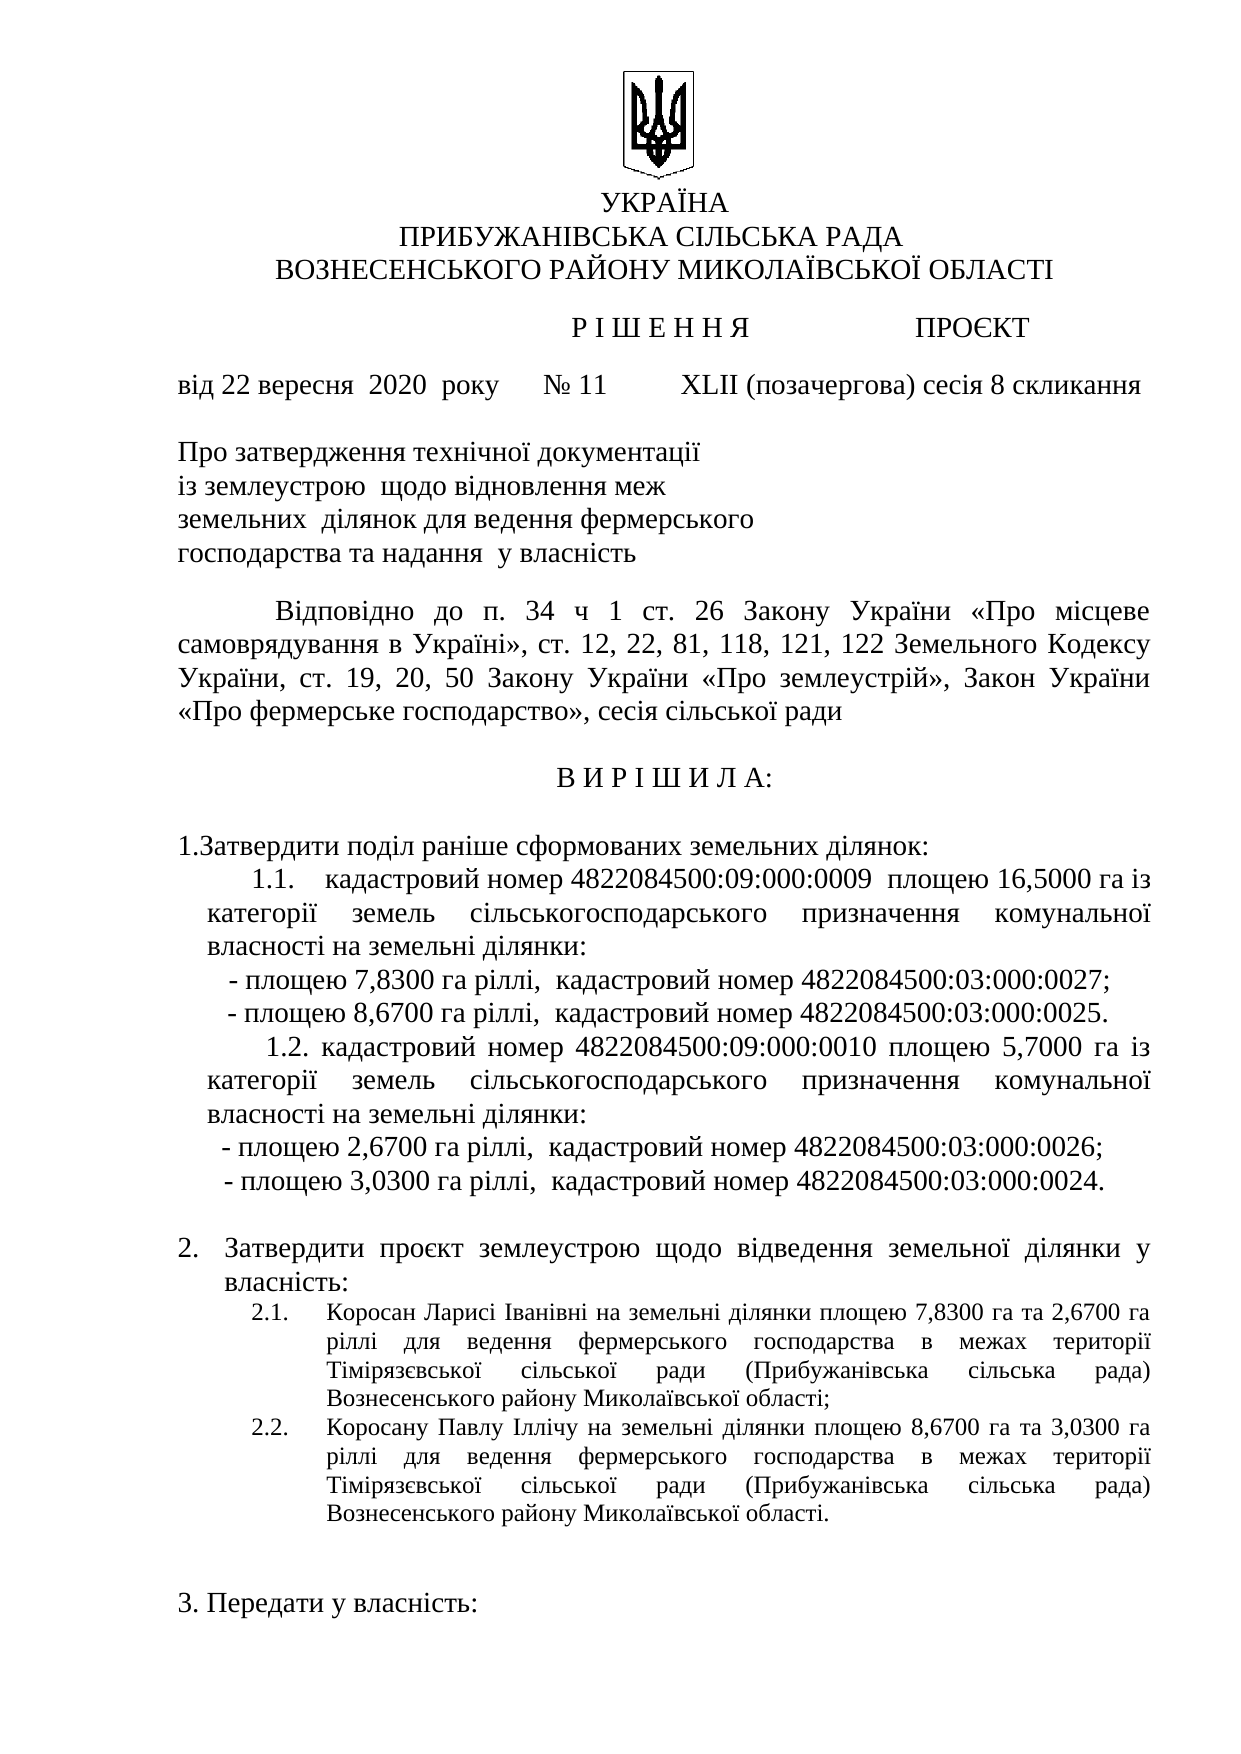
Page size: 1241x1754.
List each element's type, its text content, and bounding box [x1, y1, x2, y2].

list Затвердити проєкт землеустрою щодо відведення земельної ділянки у власність: [177, 1230, 1152, 1297]
text 1.Затвердити поділ раніше сформованих земельних ділянок: [177, 828, 1152, 861]
text - площею 3,0300 га ріллі, кадастровий номер 4822084500:03:000:0024. [177, 1163, 1152, 1197]
list - площею 2,6700 га ріллі, кадастровий номер 4822084500:03:000:0026; [177, 1129, 1152, 1163]
list Коросану Павлу Іллічу на земельні ділянки площею 8,6700 га та 3,0300 га ріллі для ведення фермерського господарства в межах території Тімірязєвської сільської ради (Прибужанівська сільська рада) Вознесенського району Миколаївської області. [251, 1412, 1152, 1527]
text Відповідно до п. 34 ч 1 ст. 26 Закону України «Про місцеве самоврядування в Україні», ст. 12, 22, 81, 118, 121, 122 Земельного Кодексу України, ст. 19, 20, 50 Закону України «Про землеустрій», Закон України «Про фермерське господарство», сесія сільської ради [177, 593, 1152, 727]
text від 22 вересня 2020 року № 11 ХLІІ (позачергова) сесія 8 скликання [177, 367, 1152, 401]
text 3. Передати у власність: [177, 1585, 1152, 1618]
text із землеустрою щодо відновлення меж [177, 468, 1152, 502]
text УКРАЇНА [177, 185, 1152, 219]
list Коросан Ларисі Іванівні на земельні ділянки площею 7,8300 га та 2,6700 га ріллі для ведення фермерського господарства в межах території Тімірязєвської сільської ради (Прибужанівська сільська рада) Вознесенського району Миколаївської області; [251, 1297, 1152, 1412]
picture [620, 69, 695, 182]
text ВОЗНЕСЕНСЬКОГО РАЙОНУ МИКОЛАЇВСЬКОЇ ОБЛАСТІ [177, 252, 1152, 286]
text - площею 8,6700 га ріллі, кадастровий номер 4822084500:03:000:0025. [177, 995, 1152, 1029]
text Про затвердження технічної документації [177, 434, 1152, 468]
text господарства та надання у власність [177, 535, 1152, 569]
text Р І Ш Е Н Н Я ПРОЄКТ [177, 310, 1152, 343]
list - площею 7,8300 га ріллі, кадастровий номер 4822084500:03:000:0027; [177, 962, 1152, 995]
text В И Р І Ш И Л А: [177, 761, 1152, 794]
text земельних ділянок для ведення фермерського [177, 502, 1152, 535]
list кадастровий номер 4822084500:09:000:0009 площею 16,5000 га із категорії земель сільськогосподарського призначення комунальної власності на земельні ділянки: [207, 861, 1152, 962]
text 1.2. кадастровий номер 4822084500:09:000:0010 площею 5,7000 га із категорії земель сільськогосподарського призначення комунальної власності на земельні ділянки: [207, 1029, 1152, 1129]
text ПРИБУЖАНІВСЬКА СІЛЬСЬКА РАДА [325, 219, 1152, 252]
